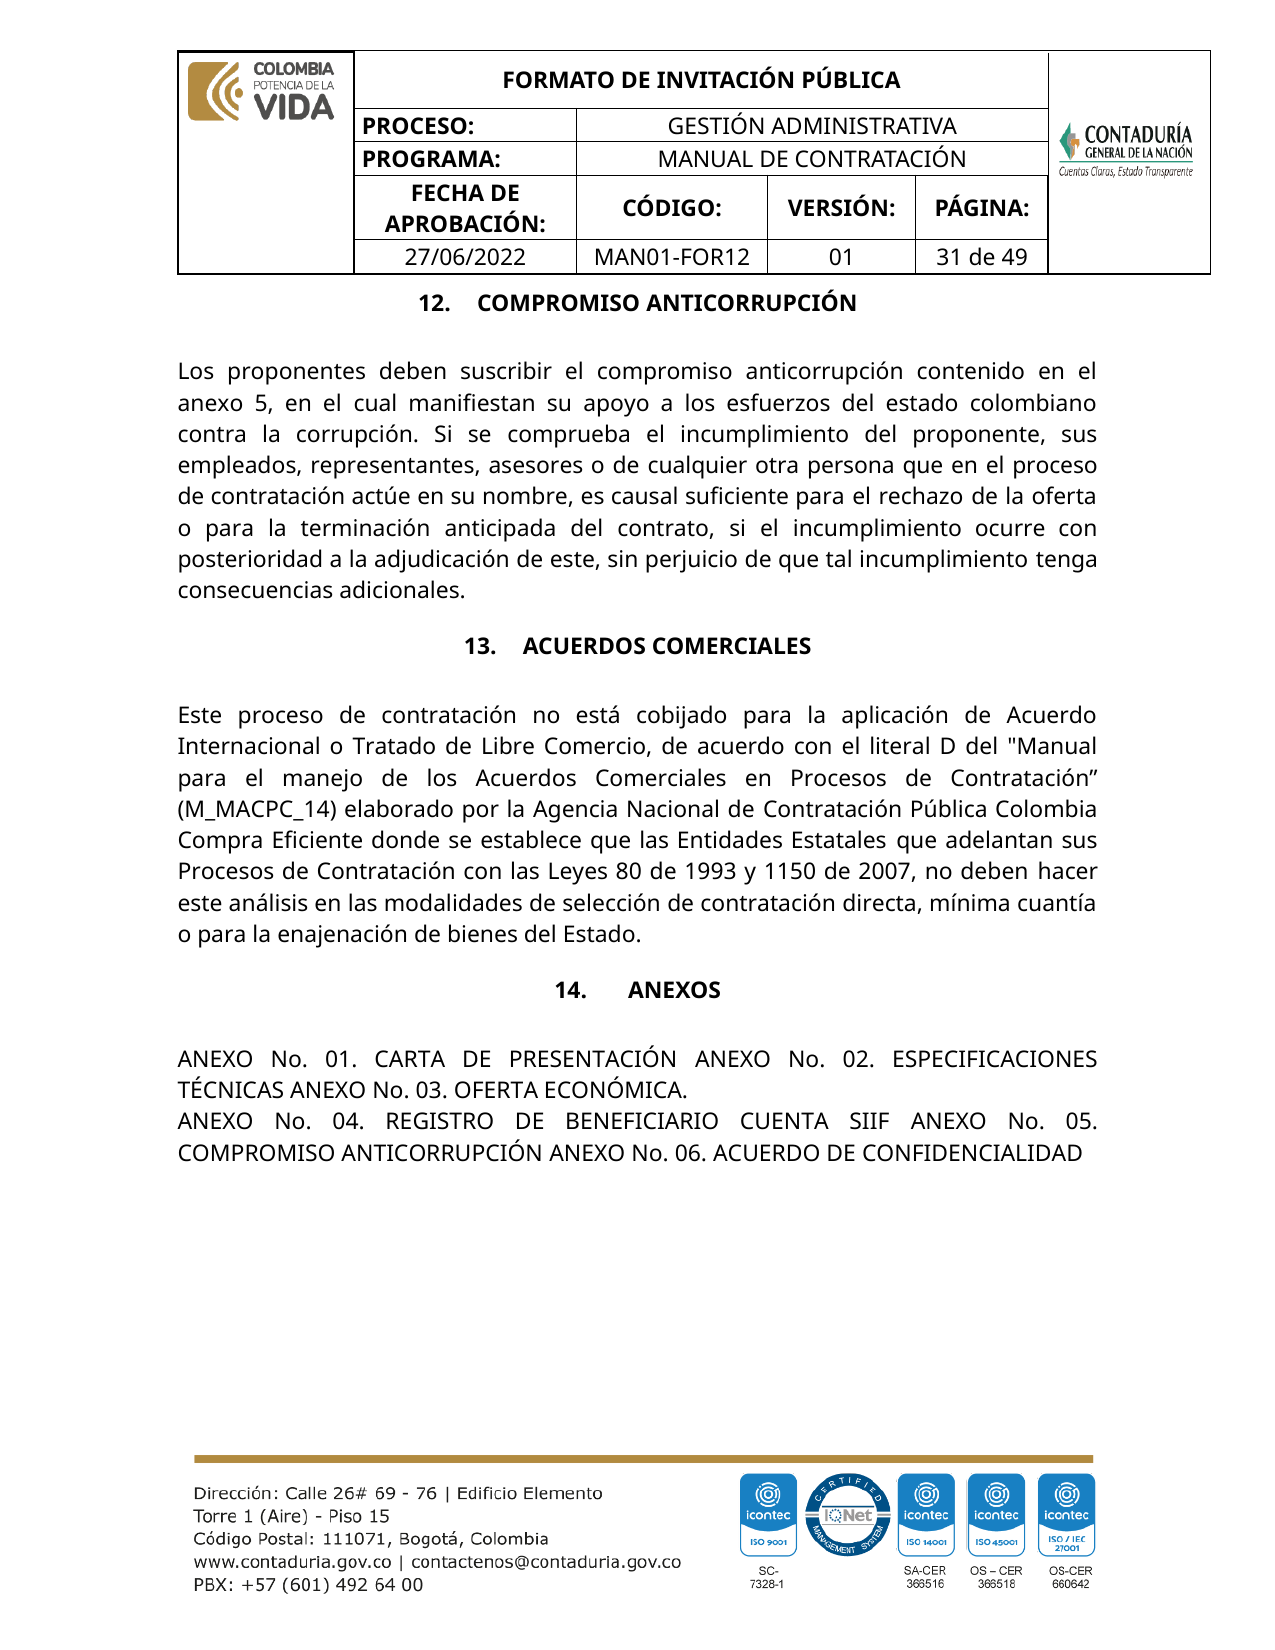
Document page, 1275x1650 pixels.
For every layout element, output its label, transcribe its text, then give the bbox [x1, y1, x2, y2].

text Los proponentes deben suscribir el compromiso anticorrupción contenido en el anexo 5, en el cual manifiestan su apoyo a los esfuerzos del estado colombiano contra la corrupción. Si se comprueba el incumplimiento del proponente, sus empleados, representantes, asesores o de cualquier otra persona que en el proceso de contratación actúe en su nombre, es causal suficiente para el rechazo de la oferta o para la terminación anticipada del contrato, si el incumplimiento ocurre con posterioridad a la adjudicación de este, sin perjuicio de que tal incumplimiento tenga consecuencias adicionales. [177, 355, 1098, 605]
text ANEXO No. 04. REGISTRO DE BENEFICIARIO CUENTA SIIF ANEXO No. 05. COMPROMISO ANTICORRUPCIÓN ANEXO No. 06. ACUERDO DE CONFIDENCIALIDAD [177, 1105, 1098, 1168]
picture [0, 1423, 1275, 1643]
picture [186, 53, 344, 126]
picture [1049, 111, 1204, 189]
text ANEXO No. 01. CARTA DE PRESENTACIÓN ANEXO No. 02. ESPECIFICACIONES TÉCNICAS ANEXO No. 03. OFERTA ECONÓMICA. [177, 1043, 1098, 1105]
subtitle COMPROMISO ANTICORRUPCIÓN [177, 286, 1098, 318]
subtitle ANEXOS [177, 974, 1098, 1005]
subtitle ACUERDOS COMERCIALES [177, 630, 1098, 661]
text Este proceso de contratación no está cobijado para la aplicación de Acuerdo Internacional o Tratado de Libre Comercio, de acuerdo con el literal D del "Manual para el manejo de los Acuerdos Comerciales en Procesos de Contratación” (M_MACPC_14) elaborado por la Agencia Nacional de Contratación Pública Colombia Compra Eficiente donde se establece que las Entidades Estatales que adelantan sus Procesos de Contratación con las Leyes 80 de 1993 y 1150 de 2007, no deben hacer este análisis en las modalidades de selección de contratación directa, mínima cuantía o para la enajenación de bienes del Estado. [177, 699, 1098, 949]
